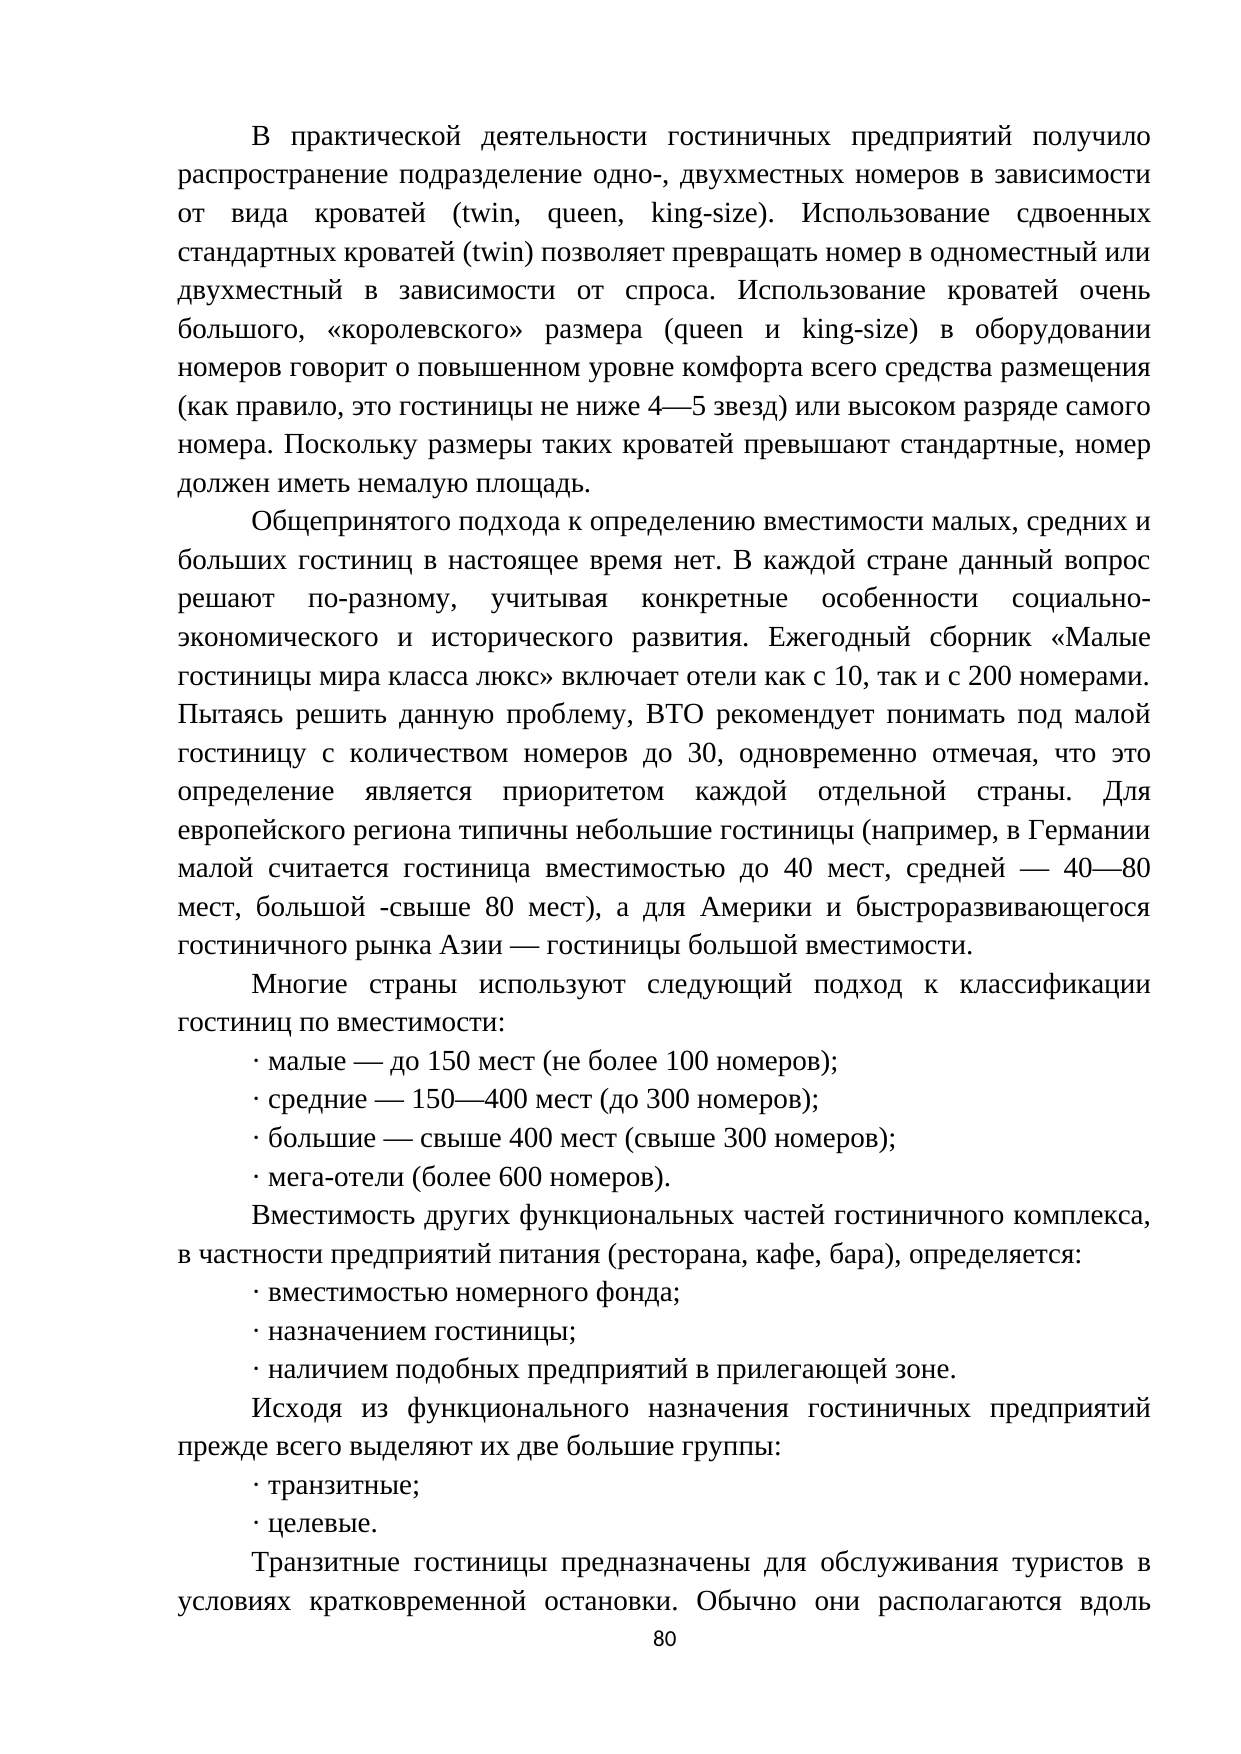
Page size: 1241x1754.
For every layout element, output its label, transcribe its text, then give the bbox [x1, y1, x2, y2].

list Исходя из функционального назначения гостиничных предприятий прежде всего выделяют их две большие группы: [177, 1390, 1152, 1462]
list · транзитные; [177, 1467, 1152, 1501]
list · средние — 150—400 мест (до 300 номеров); [177, 1082, 1152, 1115]
list Общепринятого подхода к определению вместимости малых, средних и больших гостиниц в настоящее время нет. В каждой стране данный вопрос решают по-разному, учитывая конкретные особенности социально-экономического и исторического развития. Ежегодный сборник «Малые гостиницы мира класса люкс» включает отели как с 10, так и с 200 номерами. Пытаясь решить данную проблему, ВТО рекомендует понимать под малой гостиницу с количеством номеров до 30, одновременно отмечая, что это определение является приоритетом каждой отдельной страны. Для европейского региона типичны небольшие гостиницы (например, в Германии малой считается гостиница вместимостью до 40 мест, средней — 40—80 мест, большой -свыше 80 мест), а для Америки и быстроразвивающегося гостиничного рынка Азии — гостиницы большой вместимости. [177, 503, 1152, 961]
list · назначением гостиницы; [177, 1313, 1152, 1346]
list Многие страны используют следующий подход к классификации гостиниц по вместимости: [177, 966, 1152, 1038]
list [177, 1544, 1152, 1616]
list В практической деятельности гостиничных предприятий получило распространение подразделение одно-, двухместных номеров в зависимости от вида кроватей (twin, queen, king-size). Использование сдвоенных стандартных кроватей (twin) позволяет превращать номер в одноместный или двухместный в зависимости от спроса. Использование кроватей очень большого, «королевского» размера (queen и king-size) в оборудовании номеров говорит о повышенном уровне комфорта всего средства размещения (как правило, это гостиницы не ниже 4—5 звезд) или высоком разряде самого номера. Поскольку размеры таких кроватей превышают стандартные, номер должен иметь немалую площадь. [177, 118, 1152, 498]
list · большие — свыше 400 мест (свыше 300 номеров); [177, 1120, 1152, 1154]
list · целевые. [177, 1506, 1152, 1539]
list Вместимость других функциональных частей гостиничного комплекса, в частности предприятий питания (ресторана, кафе, бара), определяется: [177, 1197, 1152, 1269]
list · вместимостью номерного фонда; [177, 1274, 1152, 1308]
list · мега-отели (более 600 номеров). [177, 1159, 1152, 1192]
list · наличием подобных предприятий в прилегающей зоне. [177, 1351, 1152, 1385]
list · малые — до 150 мест (не более 100 номеров); [177, 1043, 1152, 1077]
